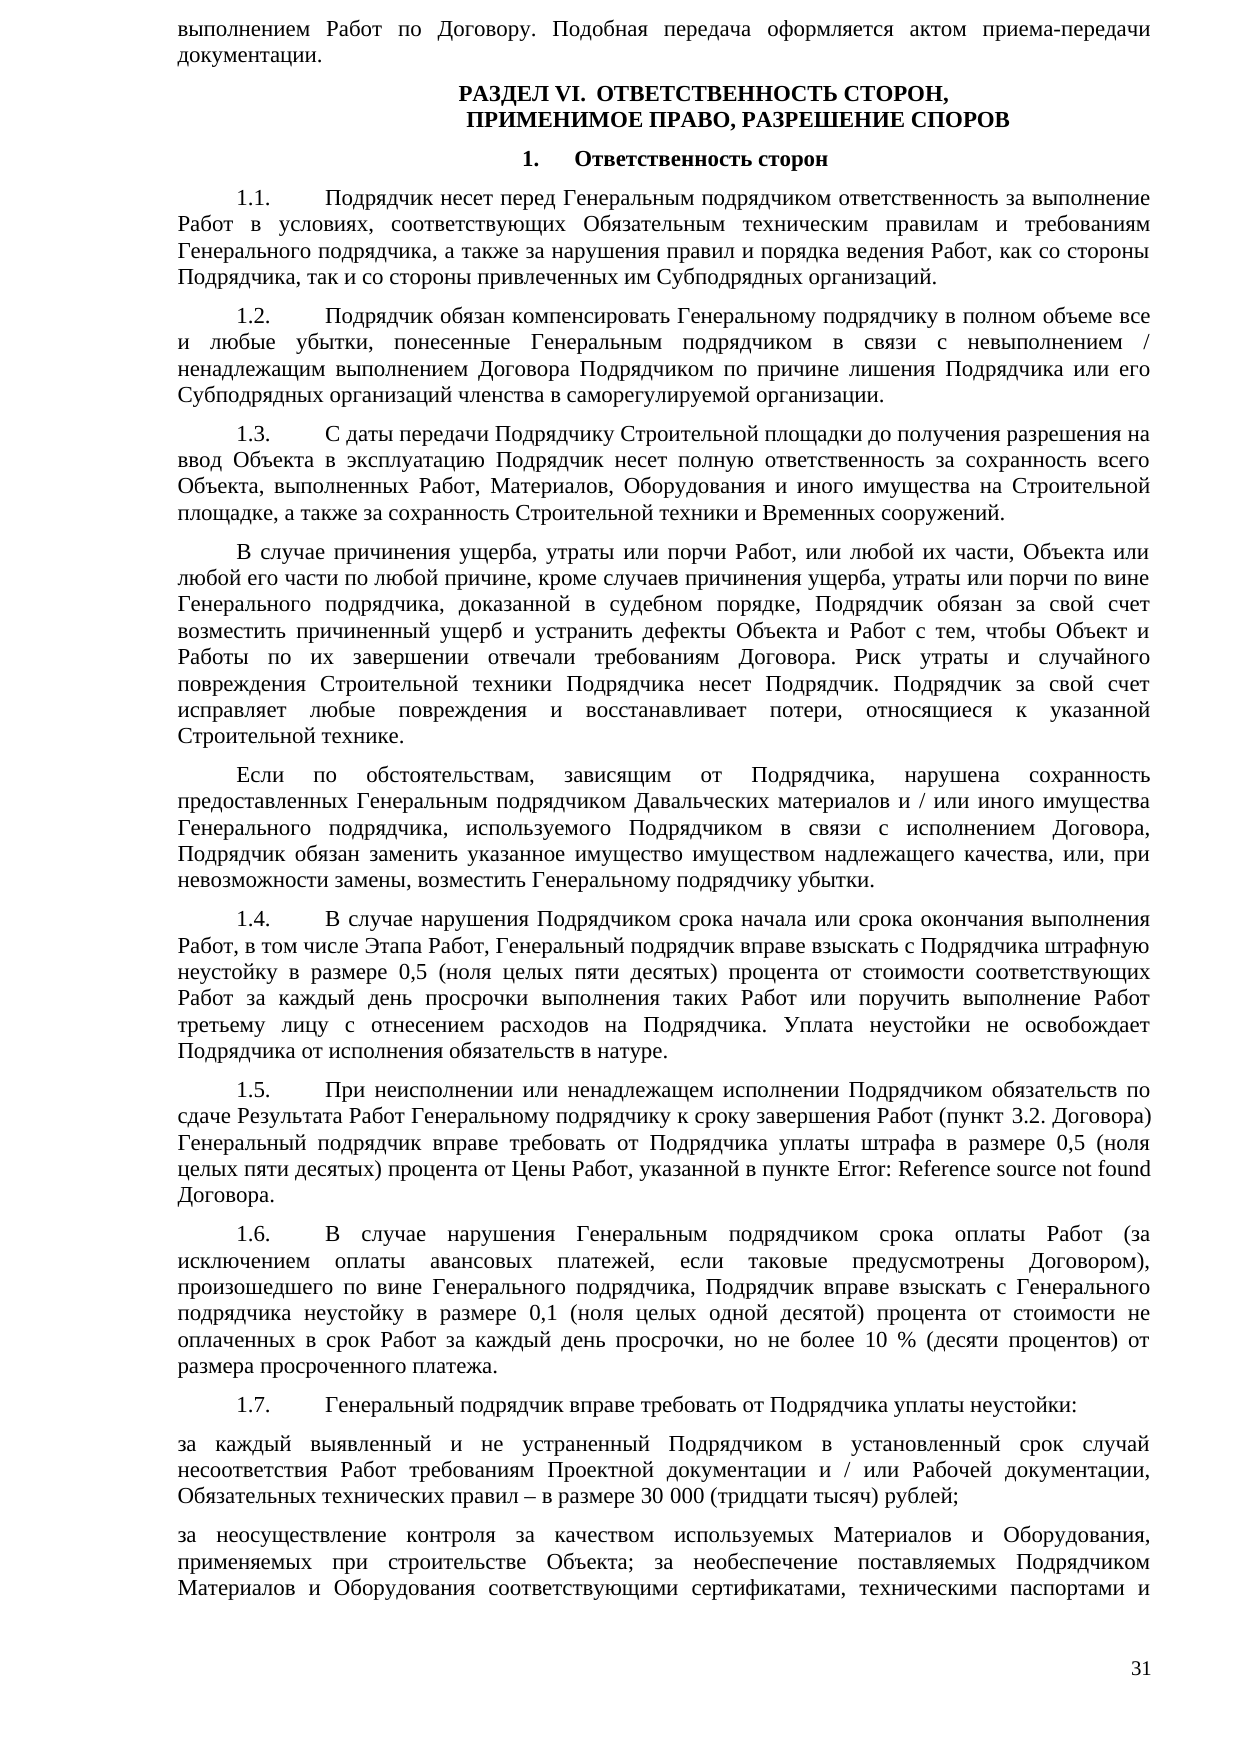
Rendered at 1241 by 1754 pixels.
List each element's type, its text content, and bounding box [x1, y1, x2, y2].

text В случае нарушения Генеральным подрядчиком срока оплаты Работ (за исключением оплаты авансовых платежей, если таковые предусмотрены Договором), произошедшего по вине Генерального подрядчика, Подрядчик вправе взыскать с Генерального подрядчика неустойку в размере 0,1 (ноля целых одной десятой) процента от стоимости не оплаченных в срок Работ за каждый день просрочки, но не более 10 % (десяти процентов) от размера просроченного платежа. [177, 1220, 1152, 1378]
text Генеральный подрядчик вправе требовать от Подрядчика уплаты неустойки: [177, 1391, 1152, 1417]
text С даты передачи Подрядчику Строительной площадки до получения разрешения на ввод Объекта в эксплуатацию Подрядчик несет полную ответственность за сохранность всего Объекта, выполненных Работ, Материалов, Оборудования и иного имущества на Строительной площадке, а также за сохранность Строительной техники и Временных сооружений. [177, 420, 1152, 525]
text Подрядчик несет перед Генеральным подрядчиком ответственность за выполнение Работ в условиях, соответствующих Обязательным техническим правилам и требованиям Генерального подрядчика, а также за нарушения правил и порядка ведения Работ, как со стороны Подрядчика, так и со стороны привлеченных им Субподрядных организаций. [177, 184, 1152, 289]
list Если по обстоятельствам, зависящим от Подрядчика, нарушена сохранность предоставленных Генеральным подрядчиком Давальческих материалов и / или иного имущества Генерального подрядчика, используемого Подрядчиком в связи с исполнением Договора, Подрядчик обязан заменить указанное имущество имуществом надлежащего качества, или, при невозможности замены, возместить Генеральному подрядчику убытки. [177, 761, 1152, 893]
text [177, 15, 1152, 67]
text за каждый выявленный и не устраненный Подрядчиком в установленный срок случай несоответствия Работ требованиям Проектной документации и / или Рабочей документации, Обязательных технических правил – в размере 30 000 (тридцати тысяч) рублей; [177, 1430, 1152, 1509]
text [177, 1521, 1152, 1600]
text ОТВЕТСТВЕННОСТЬ СТОРОН, ПРИМЕНИМОЕ ПРАВО, РАЗРЕШЕНИЕ СПОРОВ [325, 80, 1152, 133]
list В случае причинения ущерба, утраты или порчи Работ, или любой их части, Объекта или любой его части по любой причине, кроме случаев причинения ущерба, утраты или порчи по вине Генерального подрядчика, доказанной в судебном порядке, Подрядчик обязан за свой счет возместить причиненный ущерб и устранить дефекты Объекта и Работ с тем, чтобы Объект и Работы по их завершении отвечали требованиям Договора. Риск утраты и случайного повреждения Строительной техники Подрядчика несет Подрядчик. Подрядчик за свой счет исправляет любые повреждения и восстанавливает потери, относящиеся к указанной Строительной технике. [177, 538, 1152, 749]
text В случае нарушения Подрядчиком срока начала или срока окончания выполнения Работ, в том числе Этапа Работ, Генеральный подрядчик вправе взыскать с Подрядчика штрафную неустойку в размере 0,5 (ноля целых пяти десятых) процента от стоимости соответствующих Работ за каждый день просрочки выполнения таких Работ или поручить выполнение Работ третьему лицу с отнесением расходов на Подрядчика. Уплата неустойки не освобождает Подрядчика от исполнения обязательств в натуре. [177, 905, 1152, 1063]
text Подрядчик обязан компенсировать Генеральному подрядчику в полном объеме все и любые убытки, понесенные Генеральным подрядчиком в связи с невыполнением / ненадлежащим выполнением Договора Подрядчиком по причине лишения Подрядчика или его Субподрядных организаций членства в саморегулируемой организации. [177, 302, 1152, 407]
text Ответственность сторон [177, 145, 1152, 172]
